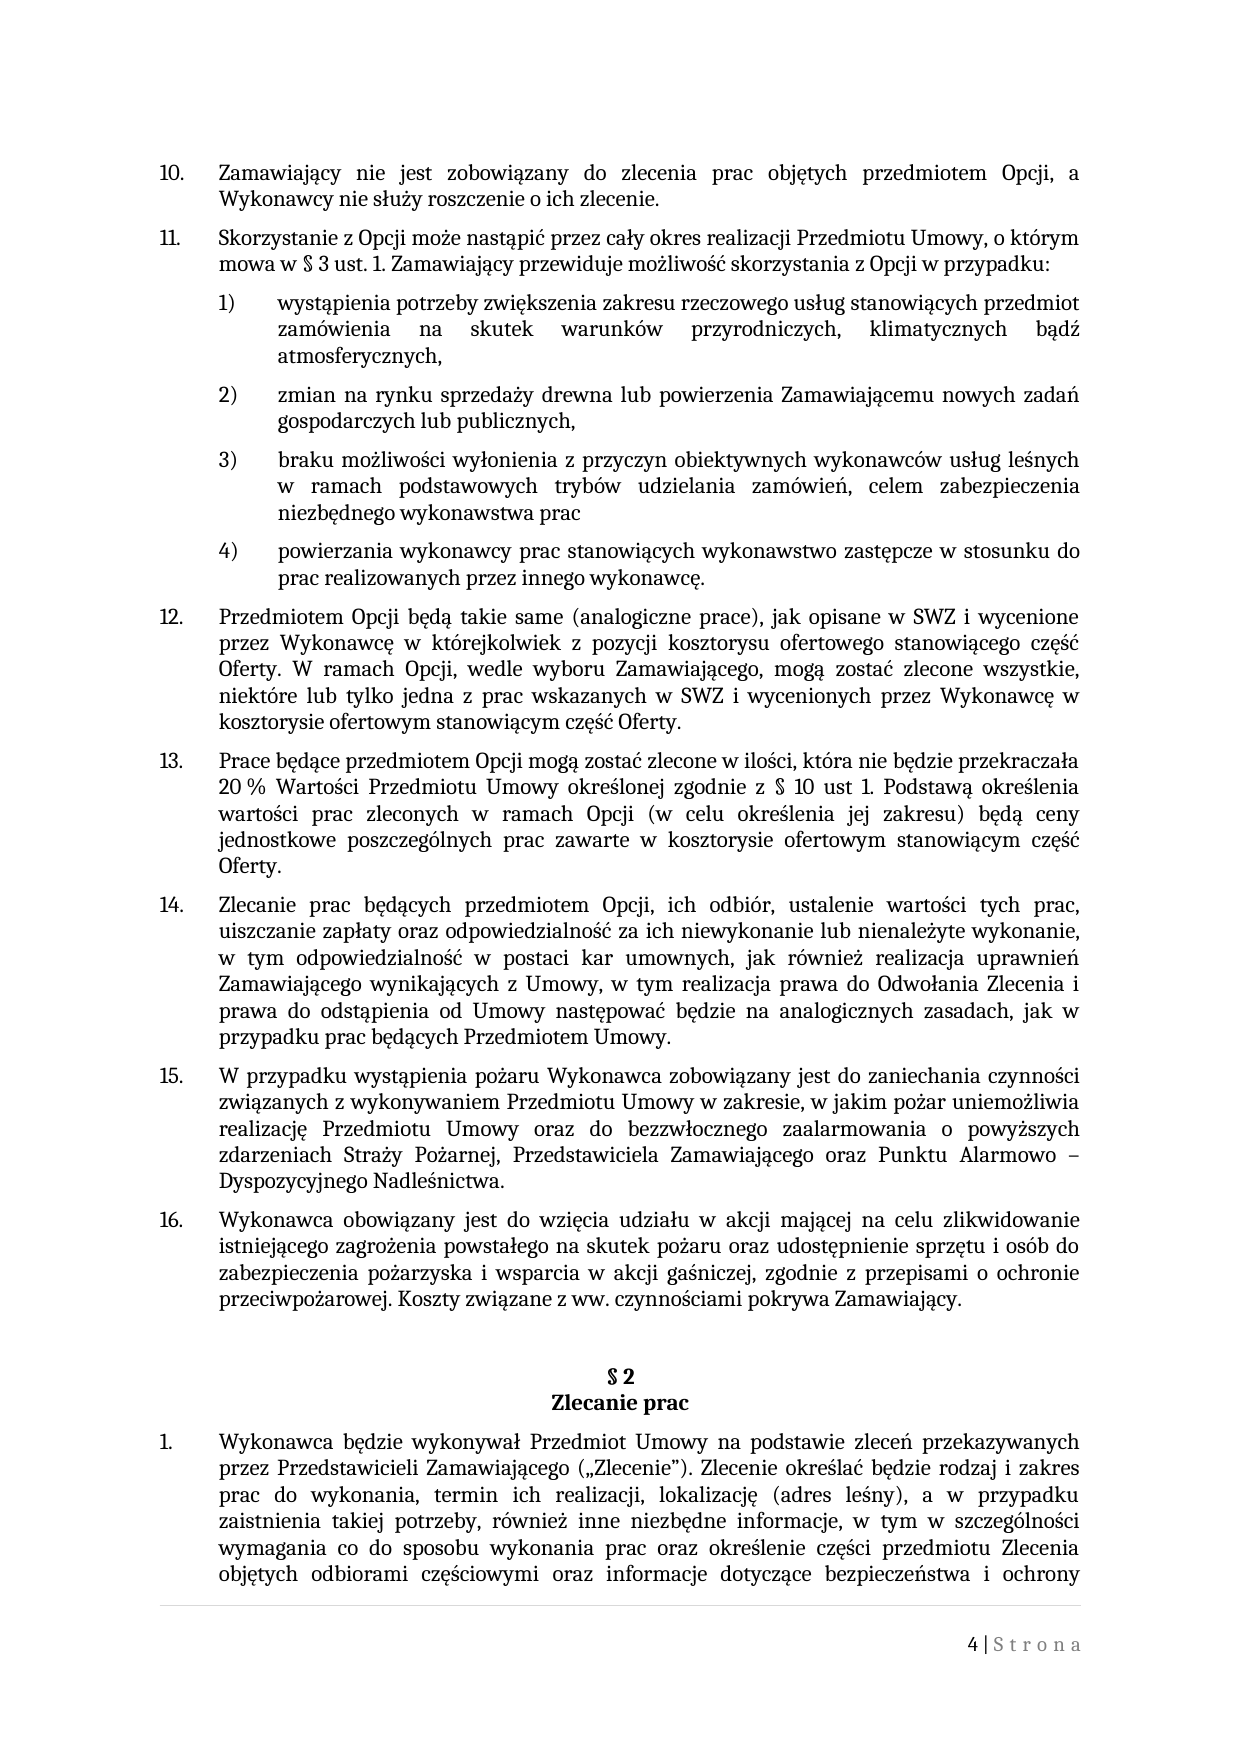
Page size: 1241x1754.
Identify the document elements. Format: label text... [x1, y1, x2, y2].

list wystąpienia potrzeby zwiększenia zakresu rzeczowego usług stanowiących przedmiot zamówienia na skutek warunków przyrodniczych, klimatycznych bądź atmosferycznych, [218, 290, 1081, 369]
list Zamawiający nie jest zobowiązany do zlecenia prac objętych przedmiotem Opcji, a Wykonawcy nie służy roszczenie o ich zlecenie. [159, 159, 1081, 212]
list powierzania wykonawcy prac stanowiących wykonawstwo zastępcze w stosunku do prac realizowanych przez innego wykonawcę. [218, 538, 1081, 591]
list Skorzystanie z Opcji może nastąpić przez cały okres realizacji Przedmiotu Umowy, o którym mowa w § 3 ust. 1. Zamawiający przewiduje możliwość skorzystania z Opcji w przypadku: [159, 225, 1081, 277]
text § 2 Zlecanie prac [159, 1364, 1081, 1416]
list Zlecanie prac będących przedmiotem Opcji, ich odbiór, ustalenie wartości tych prac, uiszczanie zapłaty oraz odpowiedzialność za ich niewykonanie lub nienależyte wykonanie, w tym odpowiedzialność w postaci kar umownych, jak również realizacja uprawnień Zamawiającego wynikających z Umowy, w tym realizacja prawa do Odwołania Zlecenia i prawa do odstąpienia od Umowy następować będzie na analogicznych zasadach, jak w przypadku prac będących Przedmiotem Umowy. [159, 892, 1081, 1050]
list Prace będące przedmiotem Opcji mogą zostać zlecone w ilości, która nie będzie przekraczała 20 % Wartości Przedmiotu Umowy określonej zgodnie z § 10 ust 1. Podstawą określenia wartości prac zleconych w ramach Opcji (w celu określenia jej zakresu) będą ceny jednostkowe poszczególnych prac zawarte w kosztorysie ofertowym stanowiącym część Oferty. [159, 748, 1081, 879]
list zmian na rynku sprzedaży drewna lub powierzenia Zamawiającemu nowych zadań gospodarczych lub publicznych, [218, 381, 1081, 434]
list Przedmiotem Opcji będą takie same (analogiczne prace), jak opisane w SWZ i wycenione przez Wykonawcę w którejkolwiek z pozycji kosztorysu ofertowego stanowiącego część Oferty. W ramach Opcji, wedle wyboru Zamawiającego, mogą zostać zlecone wszystkie, niektóre lub tylko jedna z prac wskazanych w SWZ i wycenionych przez Wykonawcę w kosztorysie ofertowym stanowiącym część Oferty. [159, 603, 1081, 735]
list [159, 1429, 1081, 1587]
list braku możliwości wyłonienia z przyczyn obiektywnych wykonawców usług leśnych w ramach podstawowych trybów udzielania zamówień, celem zabezpieczenia niezbędnego wykonawstwa prac [218, 447, 1081, 526]
list W przypadku wystąpienia pożaru Wykonawca zobowiązany jest do zaniechania czynności związanych z wykonywaniem Przedmiotu Umowy w zakresie, w jakim pożar uniemożliwia realizację Przedmiotu Umowy oraz do bezzwłocznego zaalarmowania o powyższych zdarzeniach Straży Pożarnej, Przedstawiciela Zamawiającego oraz Punktu Alarmowo – Dyspozycyjnego Nadleśnictwa. [159, 1063, 1081, 1194]
list Wykonawca obowiązany jest do wzięcia udziału w akcji mającej na celu zlikwidowanie istniejącego zagrożenia powstałego na skutek pożaru oraz udostępnienie sprzętu i osób do zabezpieczenia pożarzyska i wsparcia w akcji gaśniczej, zgodnie z przepisami o ochronie przeciwpożarowej. Koszty związane z ww. czynnościami pokrywa Zamawiający. [159, 1207, 1081, 1312]
